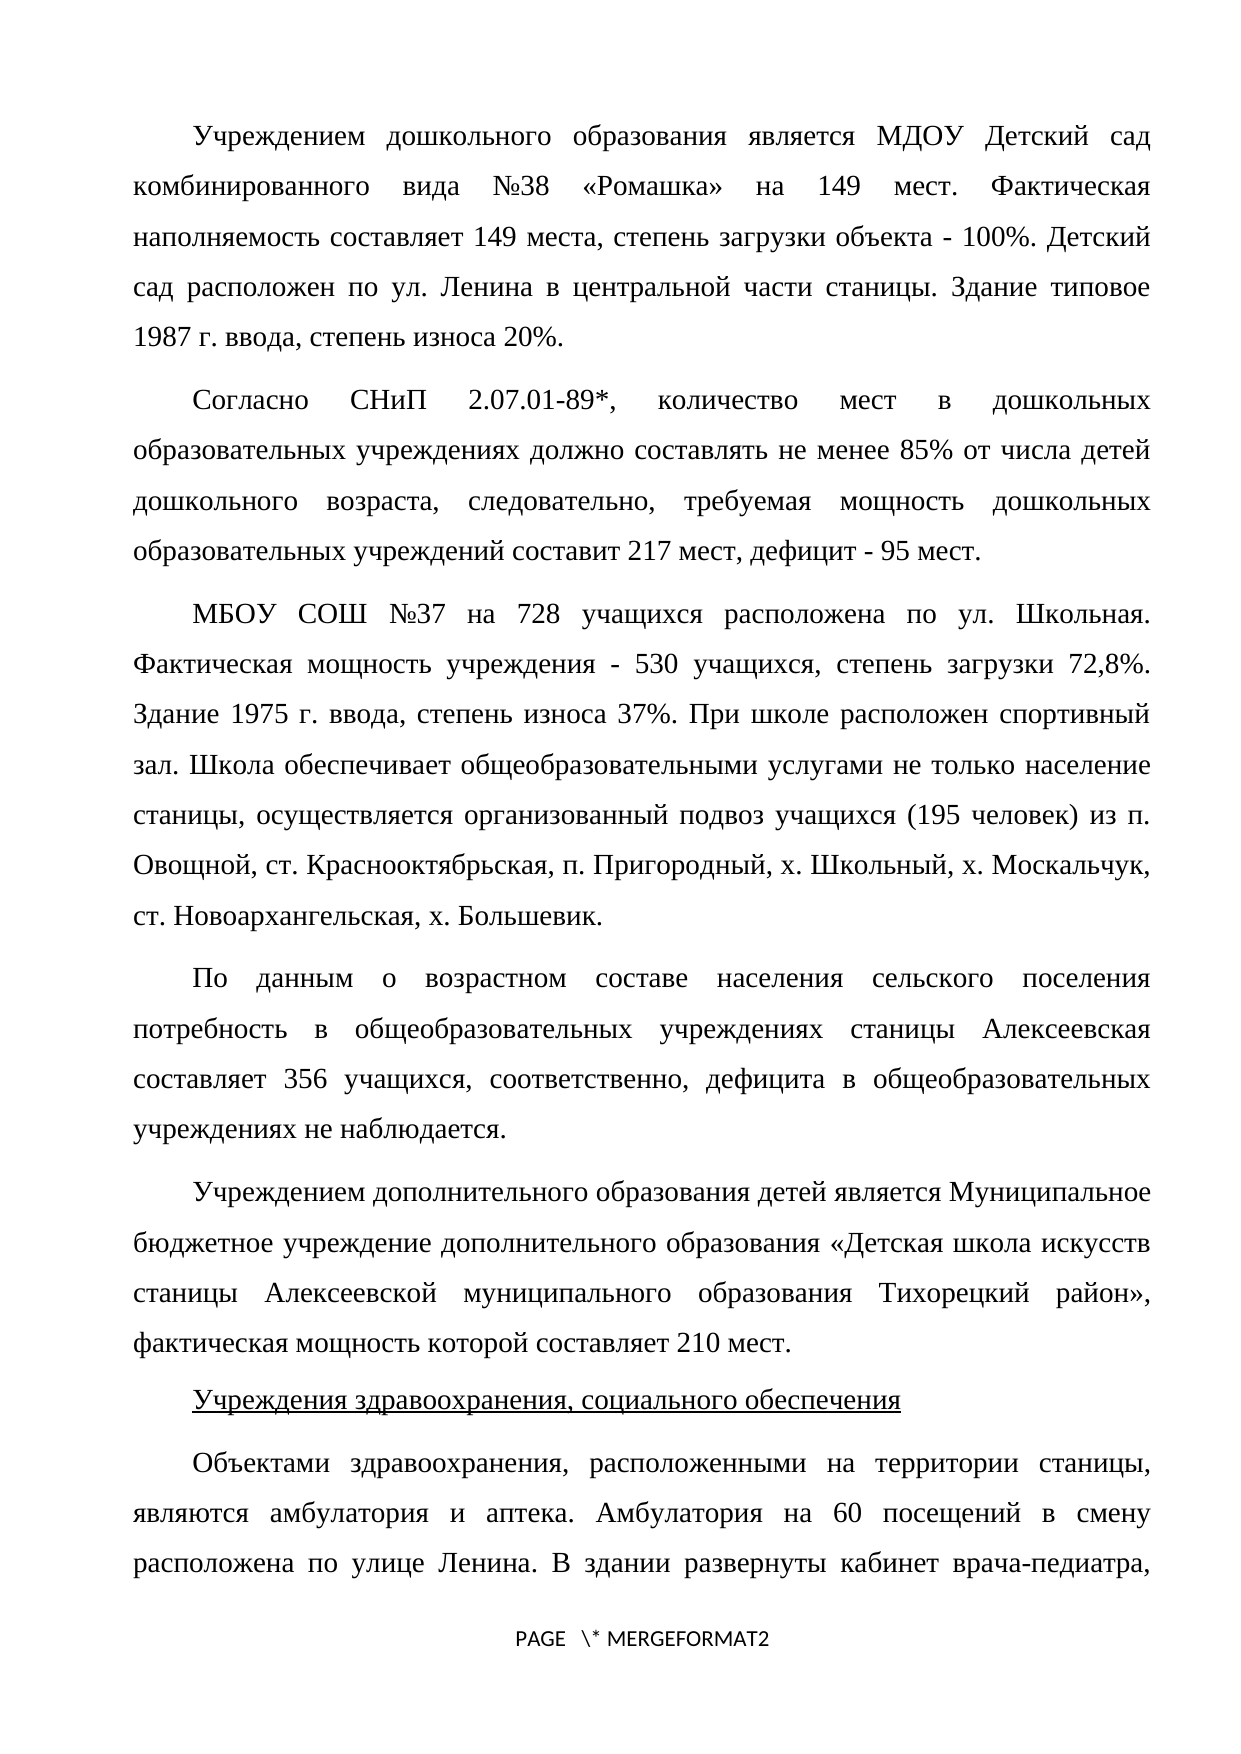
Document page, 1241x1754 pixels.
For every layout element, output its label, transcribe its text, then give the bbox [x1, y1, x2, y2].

text МБОУ СОШ №37 на 728 учащихся расположена по ул. Школьная. Фактическая мощность учреждения - 530 учащихся, степень загрузки 72,8%. Здание 1975 г. ввода, степень износа 37%. При школе расположен спортивный зал. Школа обеспечивает общеобразовательными услугами не только население станицы, осуществляется организованный подвоз учащихся (195 человек) из п. Овощной, ст. Краснооктябрьская, п. Пригородный, х. Школьный, х. Москальчук, ст. Новоархангельская, х. Большевик. [133, 596, 1152, 931]
text По данным о возрастном составе населения сельского поселения потребность в общеобразовательных учреждениях станицы Алексеевская составляет 356 учащихся, соответственно, дефицита в общеобразовательных учреждениях не наблюдается. [133, 961, 1152, 1145]
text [133, 1445, 1152, 1579]
text Учреждением дошкольного образования является МДОУ Детский сад комбинированного вида №38 «Ромашка» на 149 мест. Фактическая наполняемость составляет 149 места, степень загрузки объекта - 100%. Детский сад расположен по ул. Ленина в центральной части станицы. Здание типовое 1987 г. ввода, степень износа 20%. [133, 118, 1152, 353]
text Учреждением дополнительного образования детей является Муниципальное бюджетное учреждение дополнительного образования «Детская школа искусств станицы Алексеевской муниципального образования Тихорецкий район», фактическая мощность которой составляет 210 мест. [133, 1174, 1152, 1359]
text Согласно СНиП 2.07.01-89*, количество мест в дошкольных образовательных учреждениях должно составлять не менее 85% от числа детей дошкольного возраста, следовательно, требуемая мощность дошкольных образовательных учреждений составит 217 мест, дефицит - 95 мест. [133, 382, 1152, 567]
text Учреждения здравоохранения, социального обеспечения [133, 1382, 1152, 1415]
